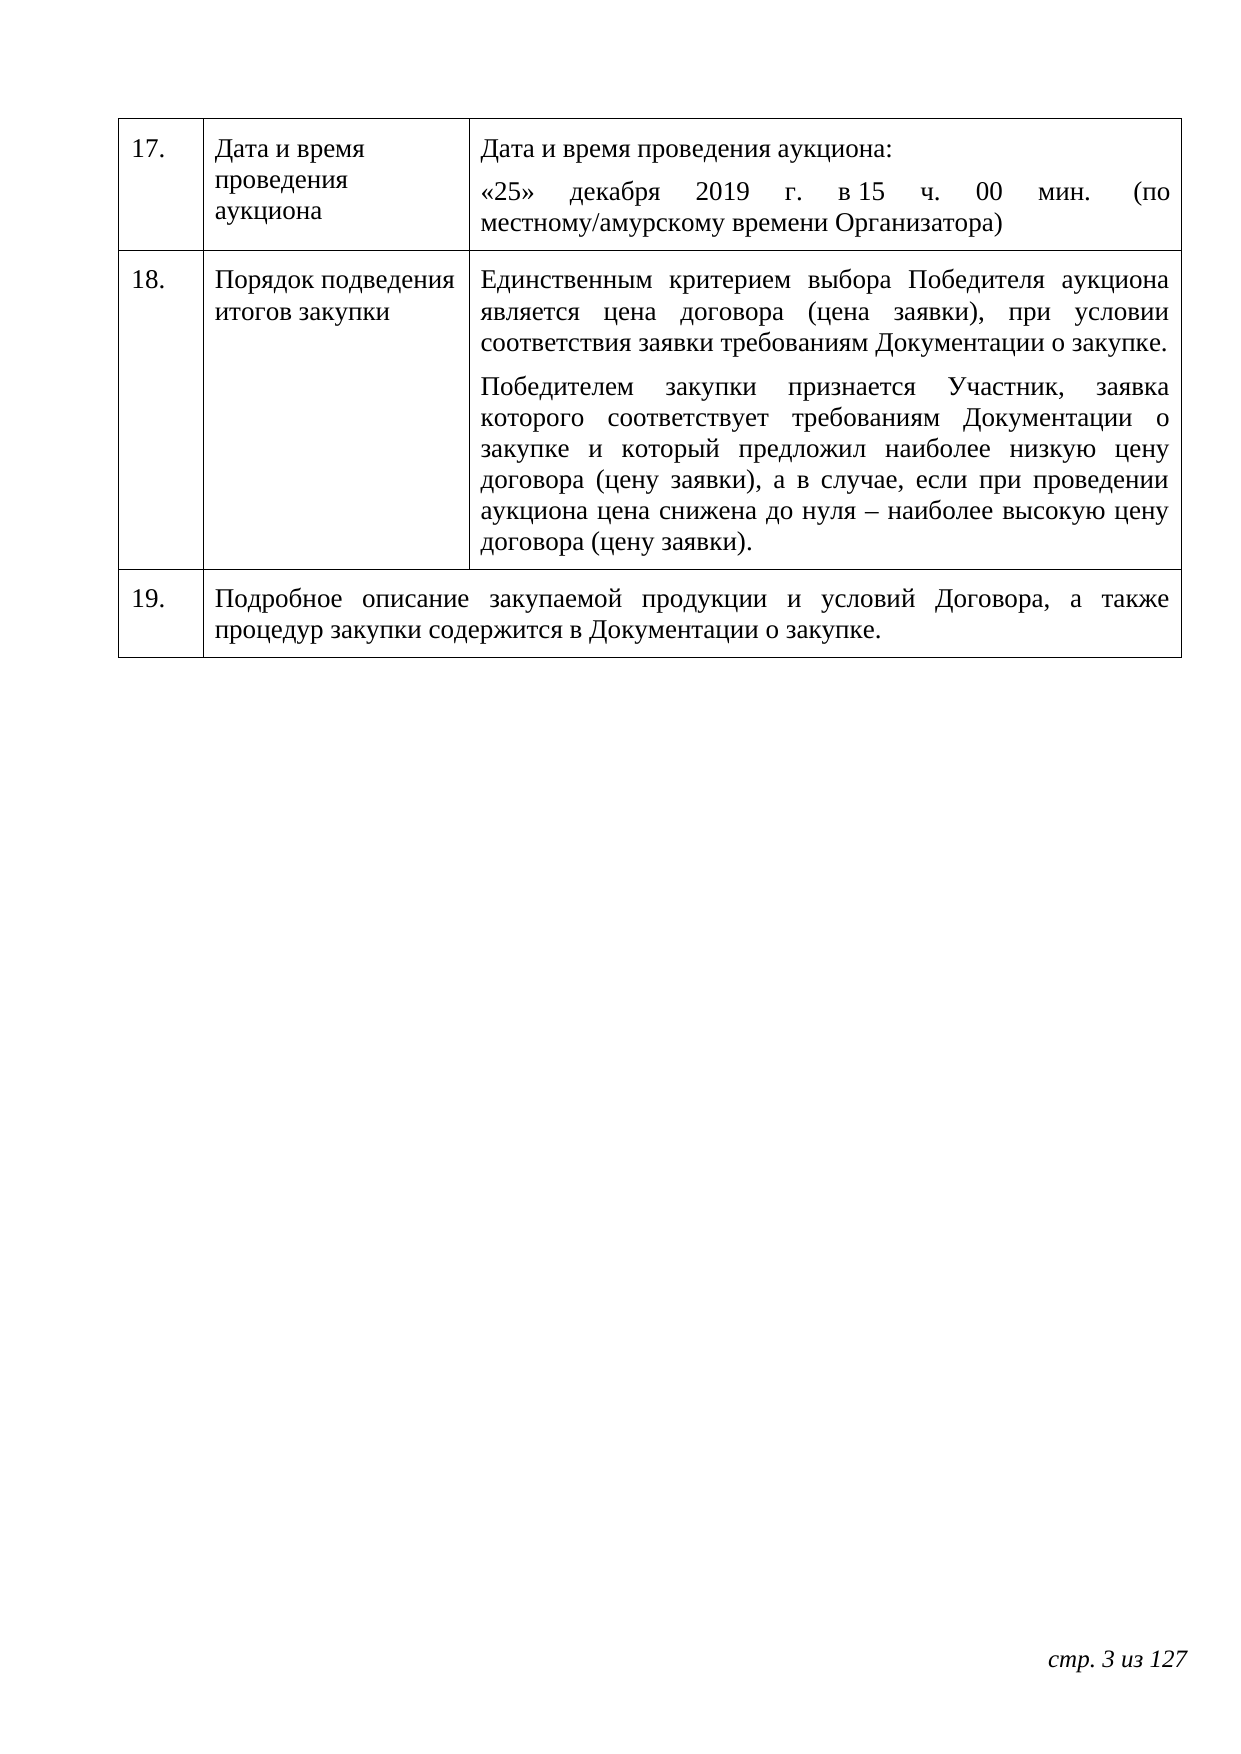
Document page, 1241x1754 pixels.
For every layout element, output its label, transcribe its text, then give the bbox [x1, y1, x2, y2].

table_cell [119, 251, 203, 569]
table_cell Дата и время проведения аукциона [204, 119, 469, 250]
table_cell Дата и время проведения аукциона: «25» декабря 2019 г. в 15 ч. 00 мин. (по местному/амурскому времени Организатора) [470, 119, 1181, 250]
table_cell Порядок подведения итогов закупки [204, 251, 469, 569]
table_cell [119, 119, 203, 250]
table_cell Подробное описание закупаемой продукции и условий Договора, а также процедур закупки содержится в Документации о закупке. [204, 570, 1181, 657]
table_cell [119, 570, 203, 657]
table_cell Единственным критерием выбора Победителя аукциона является цена договора (цена заявки), при условии соответствия заявки требованиям Документации о закупке. Победителем закупки признается Участник, заявка которого соответствует требованиям Документации о закупке и который предложил наиболее низкую цену договора (цену заявки), а в случае, если при проведении аукциона цена снижена до нуля – наиболее высокую цену договора (цену заявки). [470, 251, 1181, 569]
